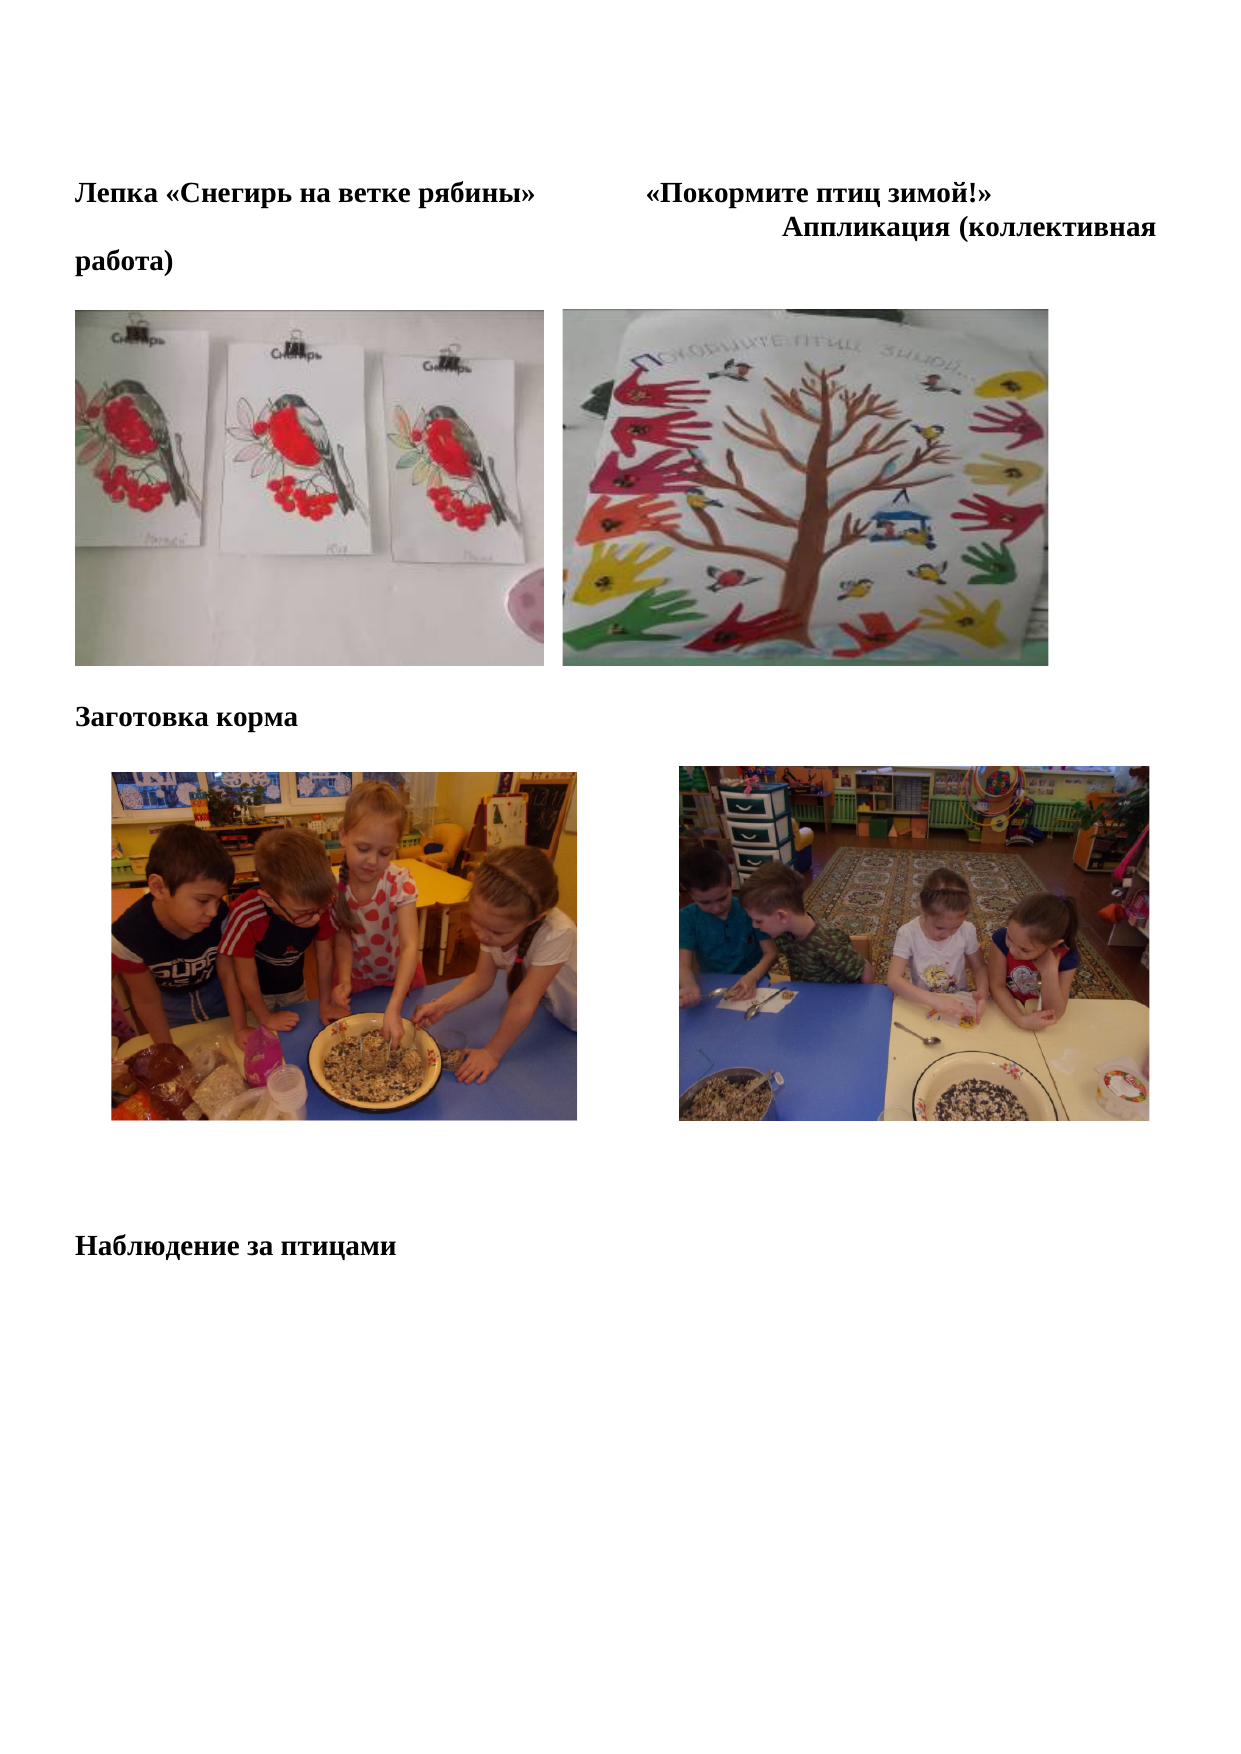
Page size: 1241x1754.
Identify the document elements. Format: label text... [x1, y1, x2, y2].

picture [679, 766, 1150, 1121]
picture [562, 309, 1049, 666]
text Наблюдение за птицами [75, 1228, 1165, 1261]
picture [75, 310, 544, 666]
picture [111, 772, 578, 1121]
text Аппликация (коллективная работа) [75, 209, 1165, 276]
text Лепка «Снегирь на ветке рябины» «Покормите птиц зимой!» [75, 176, 1165, 209]
